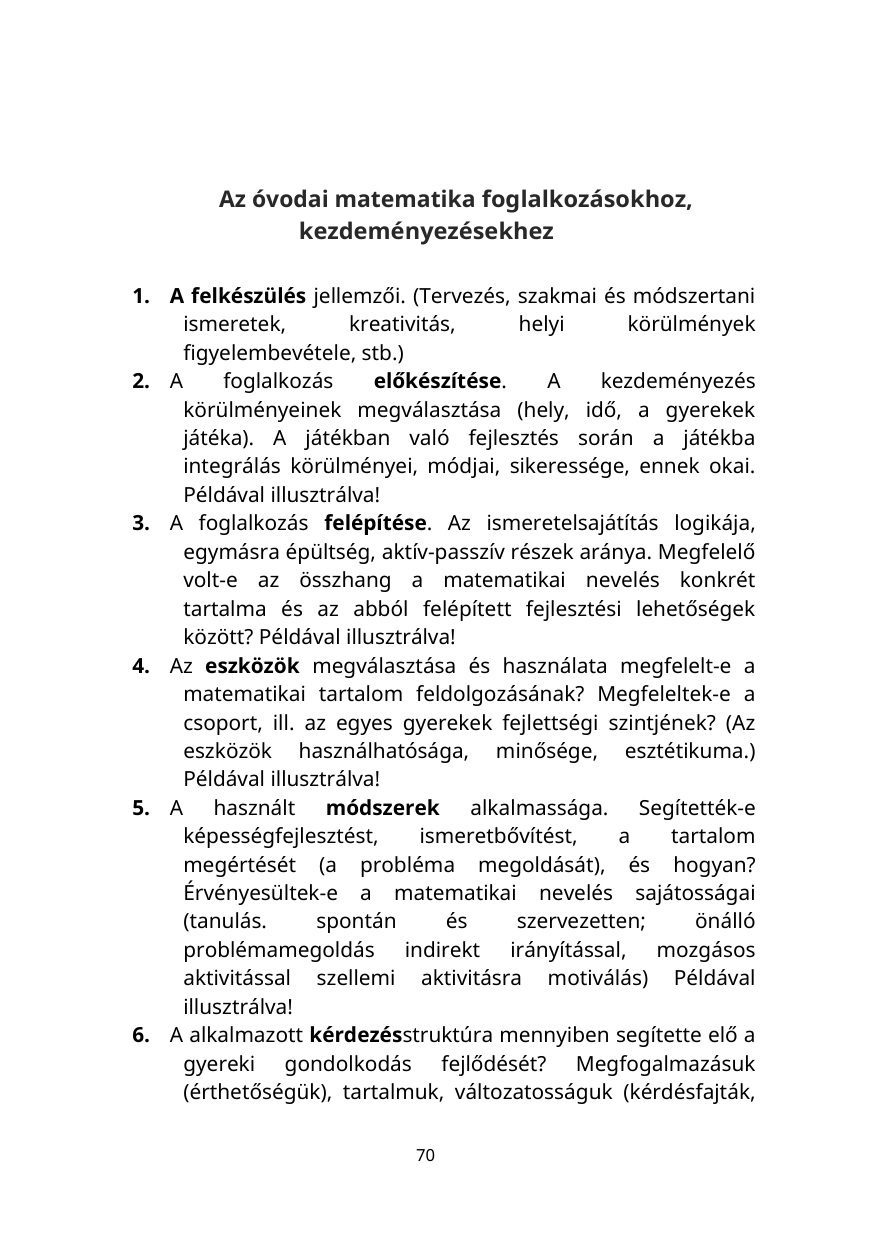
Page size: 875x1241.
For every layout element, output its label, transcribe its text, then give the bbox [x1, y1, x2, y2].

text Az óvodai matematika foglalkozásokhoz, kezdeményezésekhez [94, 183, 758, 246]
list A felkészülés jellemzői. (Tervezés, szakmai és módszertani ismeretek, kreativitás, helyi körülmények figyelembevétele, stb.) [132, 281, 756, 366]
list A foglalkozás felépítése. Az ismeretelsajátítás logikája, egymásra épültség, aktív-passzív részek aránya. Megfelelő volt-e az összhang a matematikai nevelés konkrét tartalma és az abból felépített fejlesztési lehetőségek között? Példával illusztrálva! [132, 508, 756, 651]
list A használt módszerek alkalmassága. Segítették-e képességfejlesztést, ismeretbővítést, a tartalom megértését (a probléma megoldását), és hogyan? Érvényesültek-e a matematikai nevelés sajátosságai (tanulás. spontán és szervezetten; önálló problémamegoldás indirekt irányítással, mozgásos aktivitással szellemi aktivitásra motiválás) Példával illusztrálva! [132, 793, 756, 1020]
list Az eszközök megválasztása és használata megfelelt-e a matematikai tartalom feldolgozásának? Megfeleltek-e a csoport, ill. az egyes gyerekek fejlettségi szintjének? (Az eszközök használhatósága, minősége, esztétikuma.) Példával illusztrálva! [132, 651, 756, 793]
list A foglalkozás előkészítése. A kezdeményezés körülményeinek megválasztása (hely, idő, a gyerekek játéka). A játékban való fejlesztés során a játékba integrálás körülményei, módjai, sikeressége, ennek okai. Példával illusztrálva! [132, 366, 756, 508]
